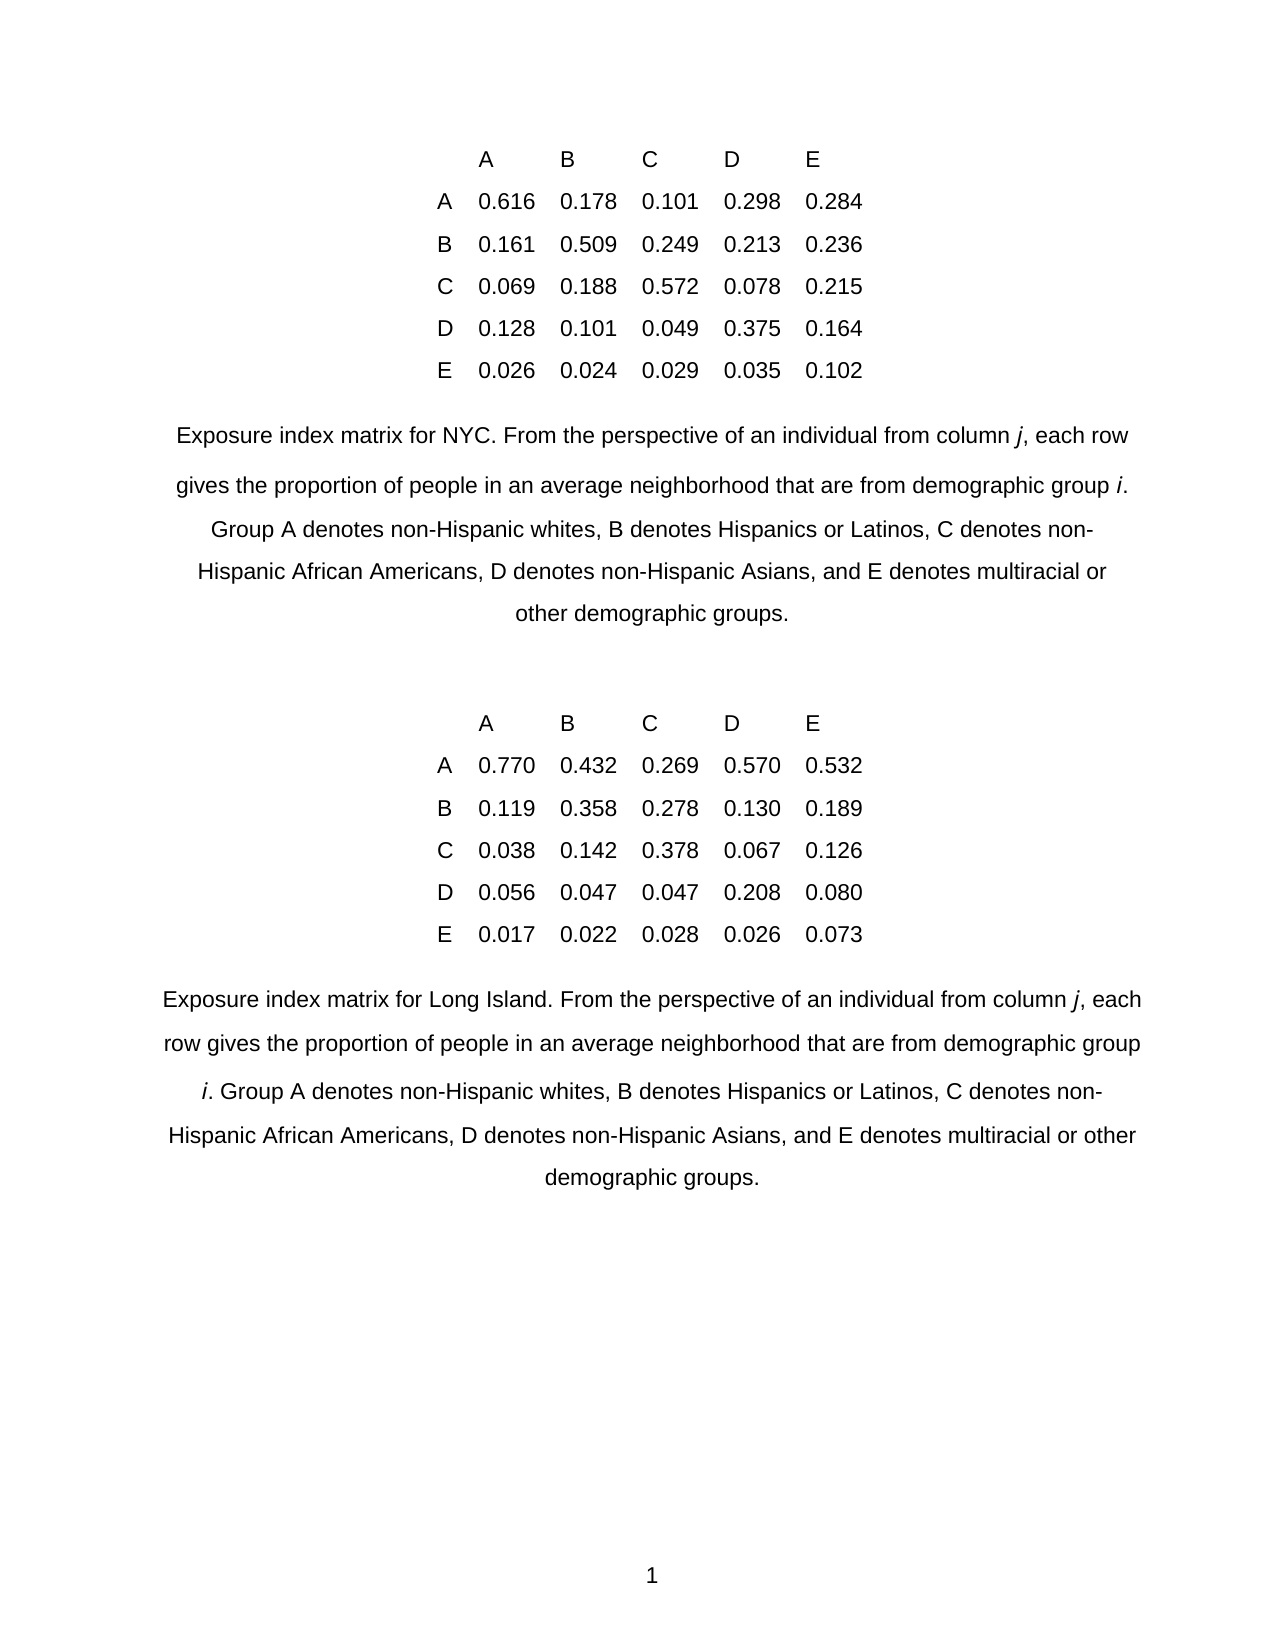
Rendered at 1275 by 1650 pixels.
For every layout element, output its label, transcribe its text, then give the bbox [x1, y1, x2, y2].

table_header C [629, 146, 711, 181]
table_cell 0.126 [793, 830, 867, 872]
table_cell 0.249 [629, 223, 711, 266]
table_cell 0.213 [711, 223, 793, 266]
table_cell A 0.616 [432, 181, 547, 223]
table_cell 0.432 [548, 745, 629, 787]
table_header A [432, 146, 547, 181]
table_cell 0.188 [548, 266, 629, 308]
table_cell 0.035 [711, 350, 793, 385]
table_cell 0.378 [629, 830, 711, 872]
table_cell 0.101 [629, 181, 711, 223]
text Exposure index matrix for NYC. From the perspective of an individual from column j, each row gives the proportion of people in an average neighborhood that are from demographic group i. Group A denotes non-Hispanic whites, B denotes Hispanics or Latinos, C denotes non-Hispanic African Americans, D denotes non-Hispanic Asians, and E denotes multiracial or other demographic groups. [171, 419, 1133, 627]
table_cell 0.278 [629, 788, 711, 830]
table_cell 0.570 [711, 745, 793, 787]
table_cell D 0.056 [432, 872, 547, 914]
table_cell 0.026 [711, 914, 793, 949]
table_cell 0.358 [548, 788, 629, 830]
table_cell 0.080 [793, 872, 867, 914]
table_cell 0.130 [711, 788, 793, 830]
table_cell 0.208 [711, 872, 793, 914]
table_cell B 0.119 [432, 788, 547, 830]
table_cell 0.028 [629, 914, 711, 949]
table_cell 0.067 [711, 830, 793, 872]
table_header C [629, 710, 711, 745]
table_cell C 0.038 [432, 830, 547, 872]
table_cell B 0.161 [432, 223, 547, 266]
table_cell 0.236 [793, 223, 867, 266]
table_cell 0.102 [793, 350, 867, 385]
table_cell 0.049 [629, 308, 711, 350]
table_cell 0.164 [793, 308, 867, 350]
table_cell 0.178 [548, 181, 629, 223]
table_header B [548, 146, 629, 181]
table_cell 0.047 [629, 872, 711, 914]
table_cell 0.532 [793, 745, 867, 787]
table_header B [548, 710, 629, 745]
table_cell E 0.017 [432, 914, 547, 949]
table_cell 0.078 [711, 266, 793, 308]
table_cell 0.022 [548, 914, 629, 949]
table_cell 0.375 [711, 308, 793, 350]
table_cell 0.215 [793, 266, 867, 308]
table_header E [793, 146, 867, 181]
table_cell 0.073 [793, 914, 867, 949]
table_cell E 0.026 [432, 350, 547, 385]
table_cell 0.024 [548, 350, 629, 385]
text 1 [148, 1562, 1156, 1588]
table_cell 0.284 [793, 181, 867, 223]
table_cell 0.189 [793, 788, 867, 830]
table_cell 0.572 [629, 266, 711, 308]
table_cell 0.047 [548, 872, 629, 914]
table_cell A 0.770 [432, 745, 547, 787]
table_cell 0.101 [548, 308, 629, 350]
table_cell 0.509 [548, 223, 629, 266]
table_header D [711, 146, 793, 181]
table_header E [793, 710, 867, 745]
text Exposure index matrix for Long Island. From the perspective of an individual from column j, each row gives the proportion of people in an average neighborhood that are from demographic group i. Group A denotes non-Hispanic whites, B denotes Hispanics or Latinos, C denotes non-Hispanic African Americans, D denotes non-Hispanic Asians, and E denotes multiracial or other demographic groups. [158, 983, 1146, 1190]
table_cell 0.298 [711, 181, 793, 223]
table_cell 0.142 [548, 830, 629, 872]
table_cell 0.269 [629, 745, 711, 787]
table_header A [432, 710, 547, 745]
table_cell D 0.128 [432, 308, 547, 350]
table_header D [711, 710, 793, 745]
table_cell C 0.069 [432, 266, 547, 308]
table_cell 0.029 [629, 350, 711, 385]
